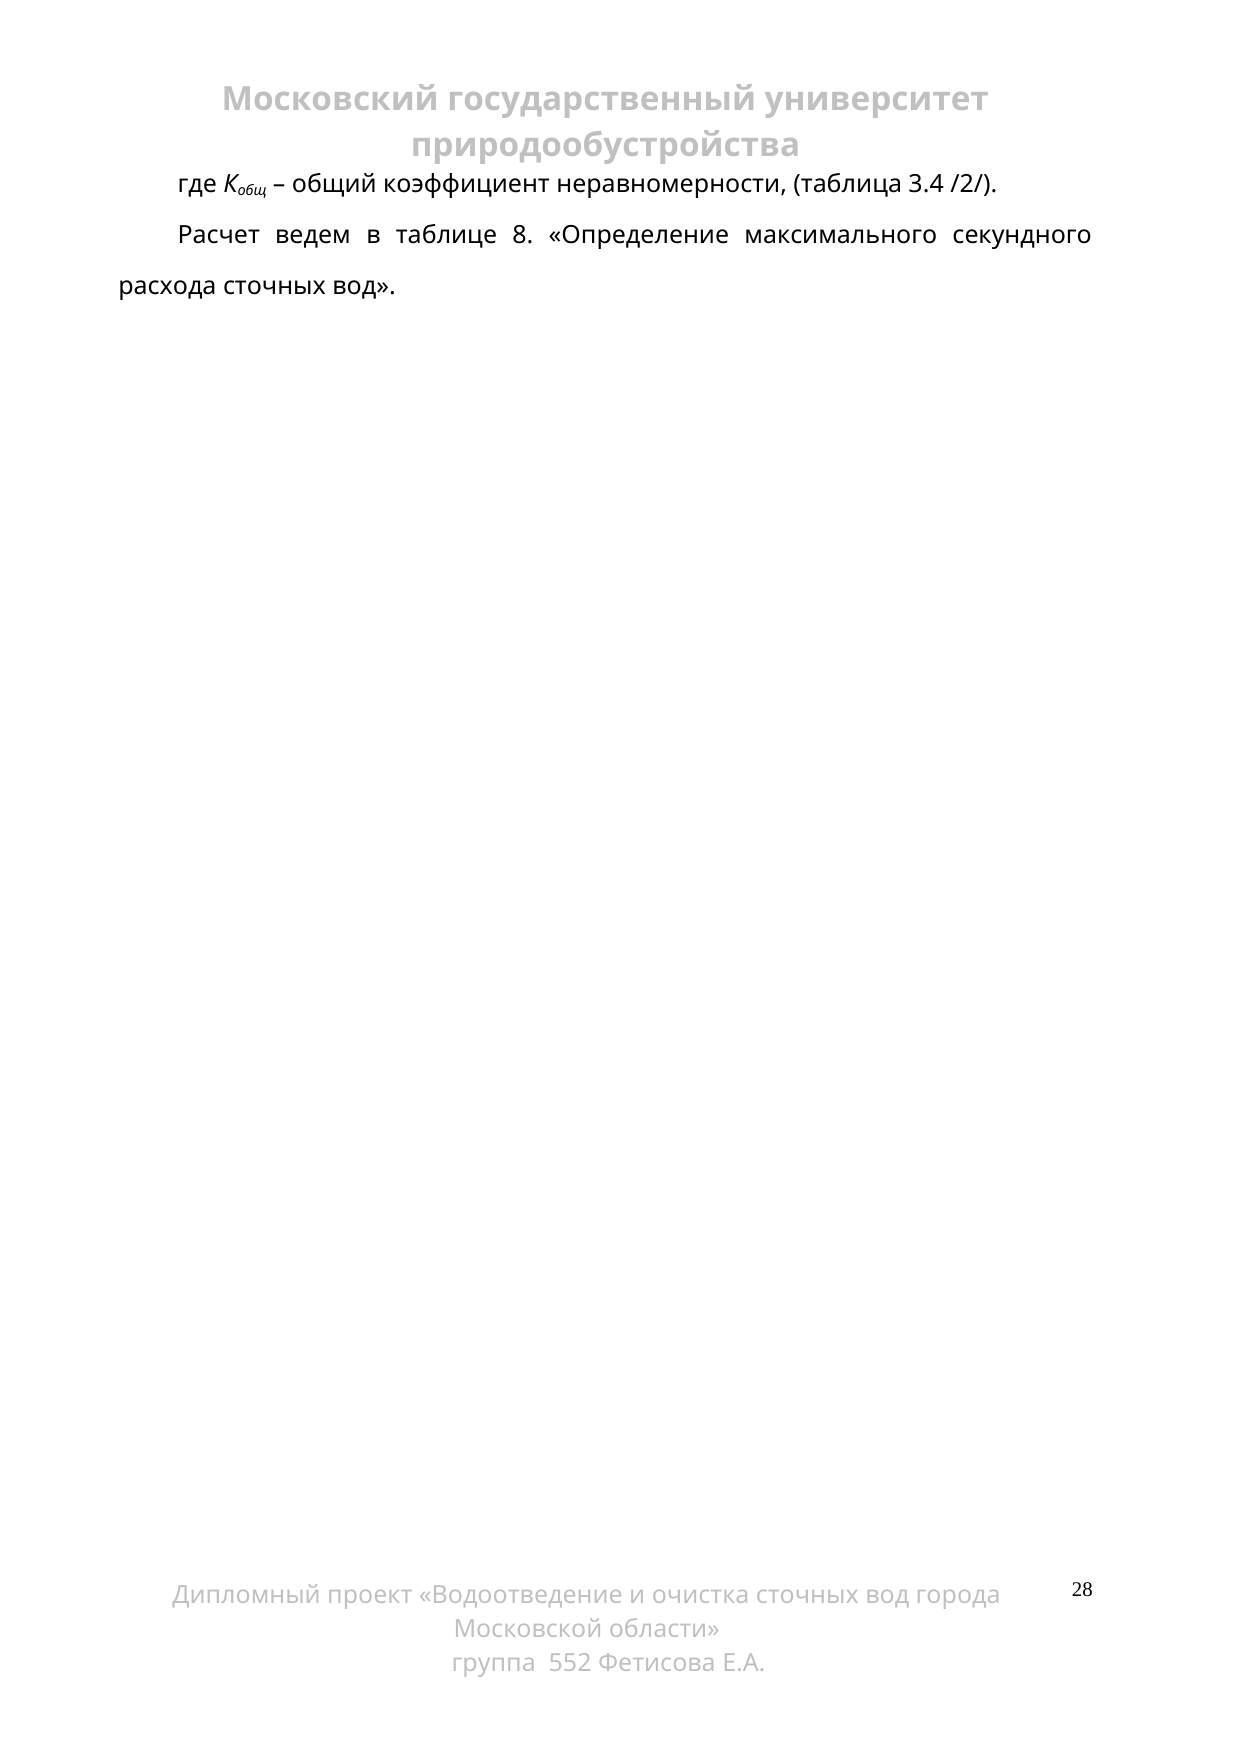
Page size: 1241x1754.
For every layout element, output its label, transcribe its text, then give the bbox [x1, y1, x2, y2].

text Расчет ведем в таблице 8. «Определение максимального секундного расхода сточных вод». [118, 217, 1092, 302]
text где Кобщ – общий коэффициент неравномерности, (таблица 3.4 /2/). [118, 166, 1092, 200]
